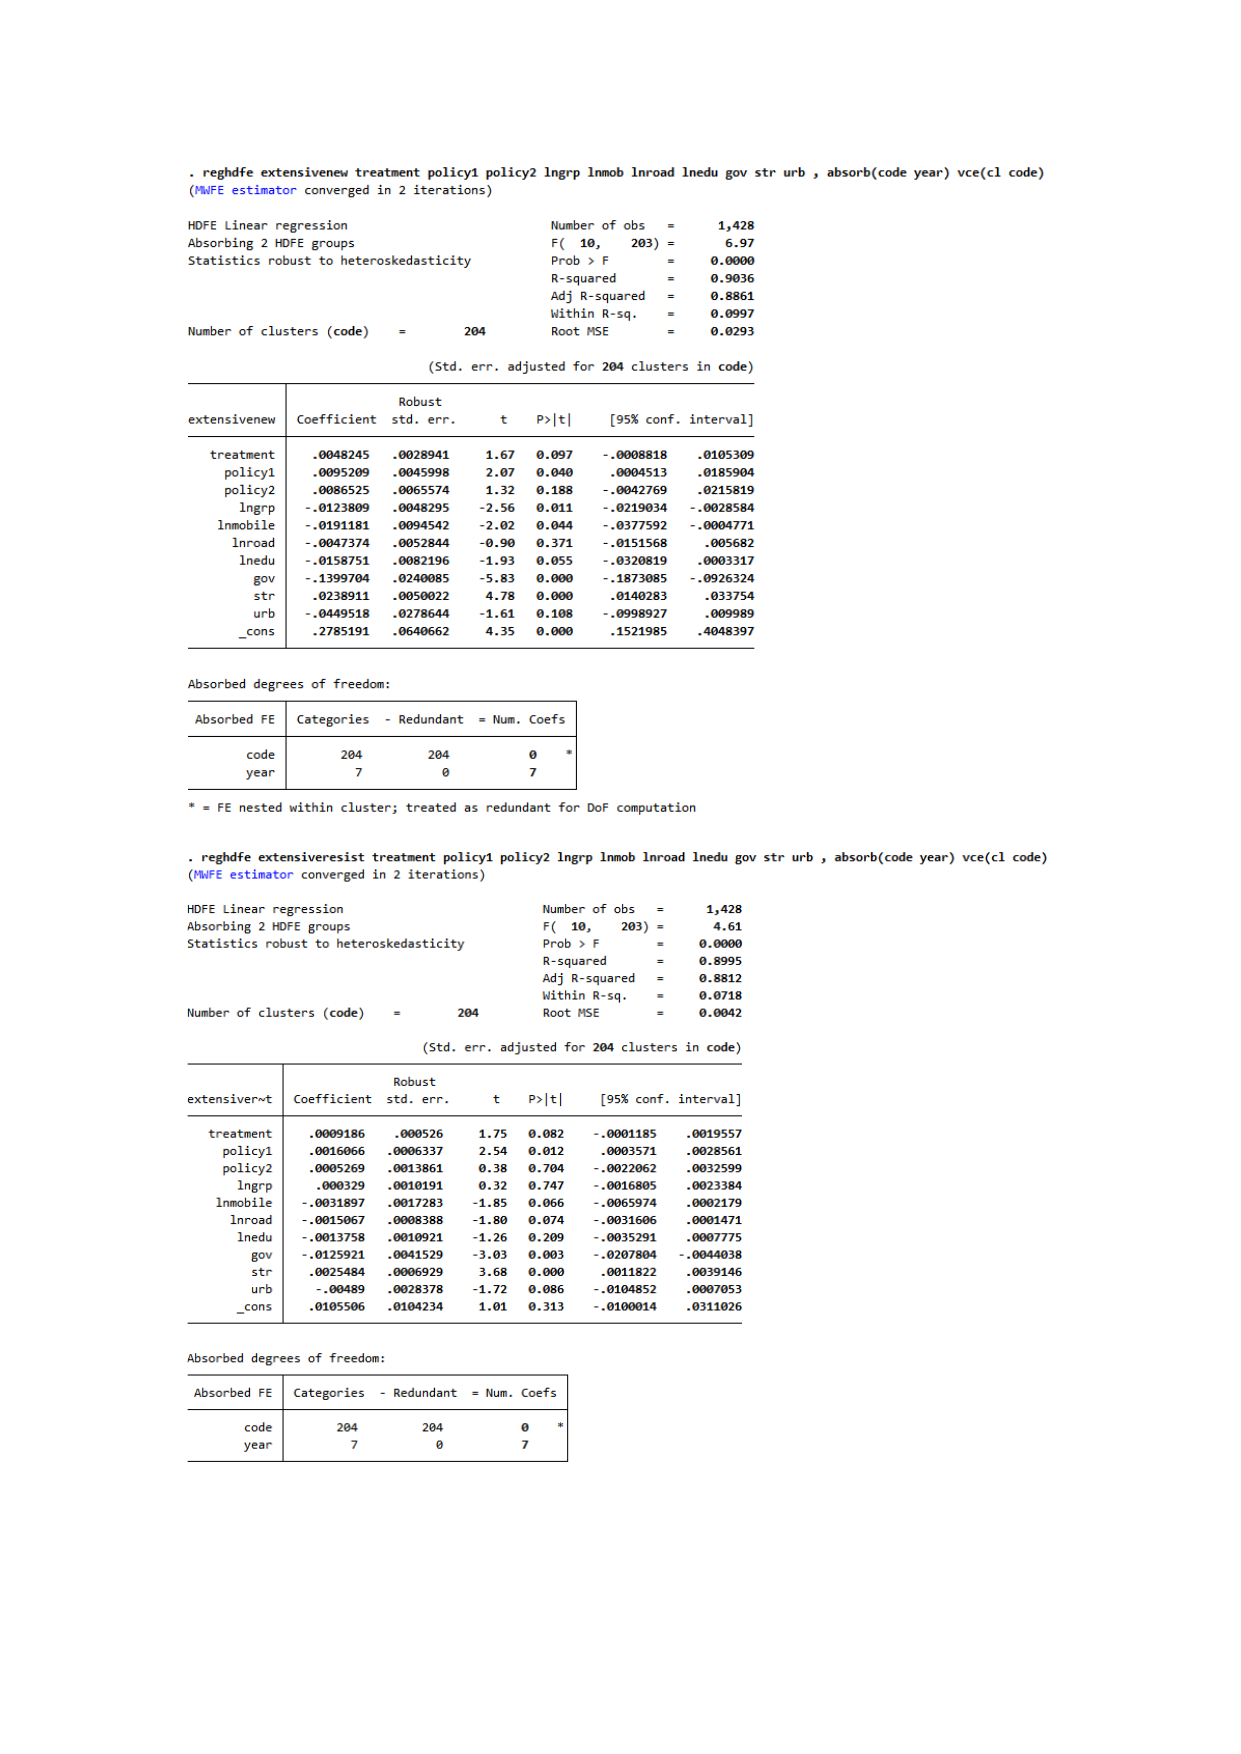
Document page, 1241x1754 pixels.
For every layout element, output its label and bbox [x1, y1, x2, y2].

picture [187, 844, 1052, 1467]
picture [187, 162, 1052, 819]
